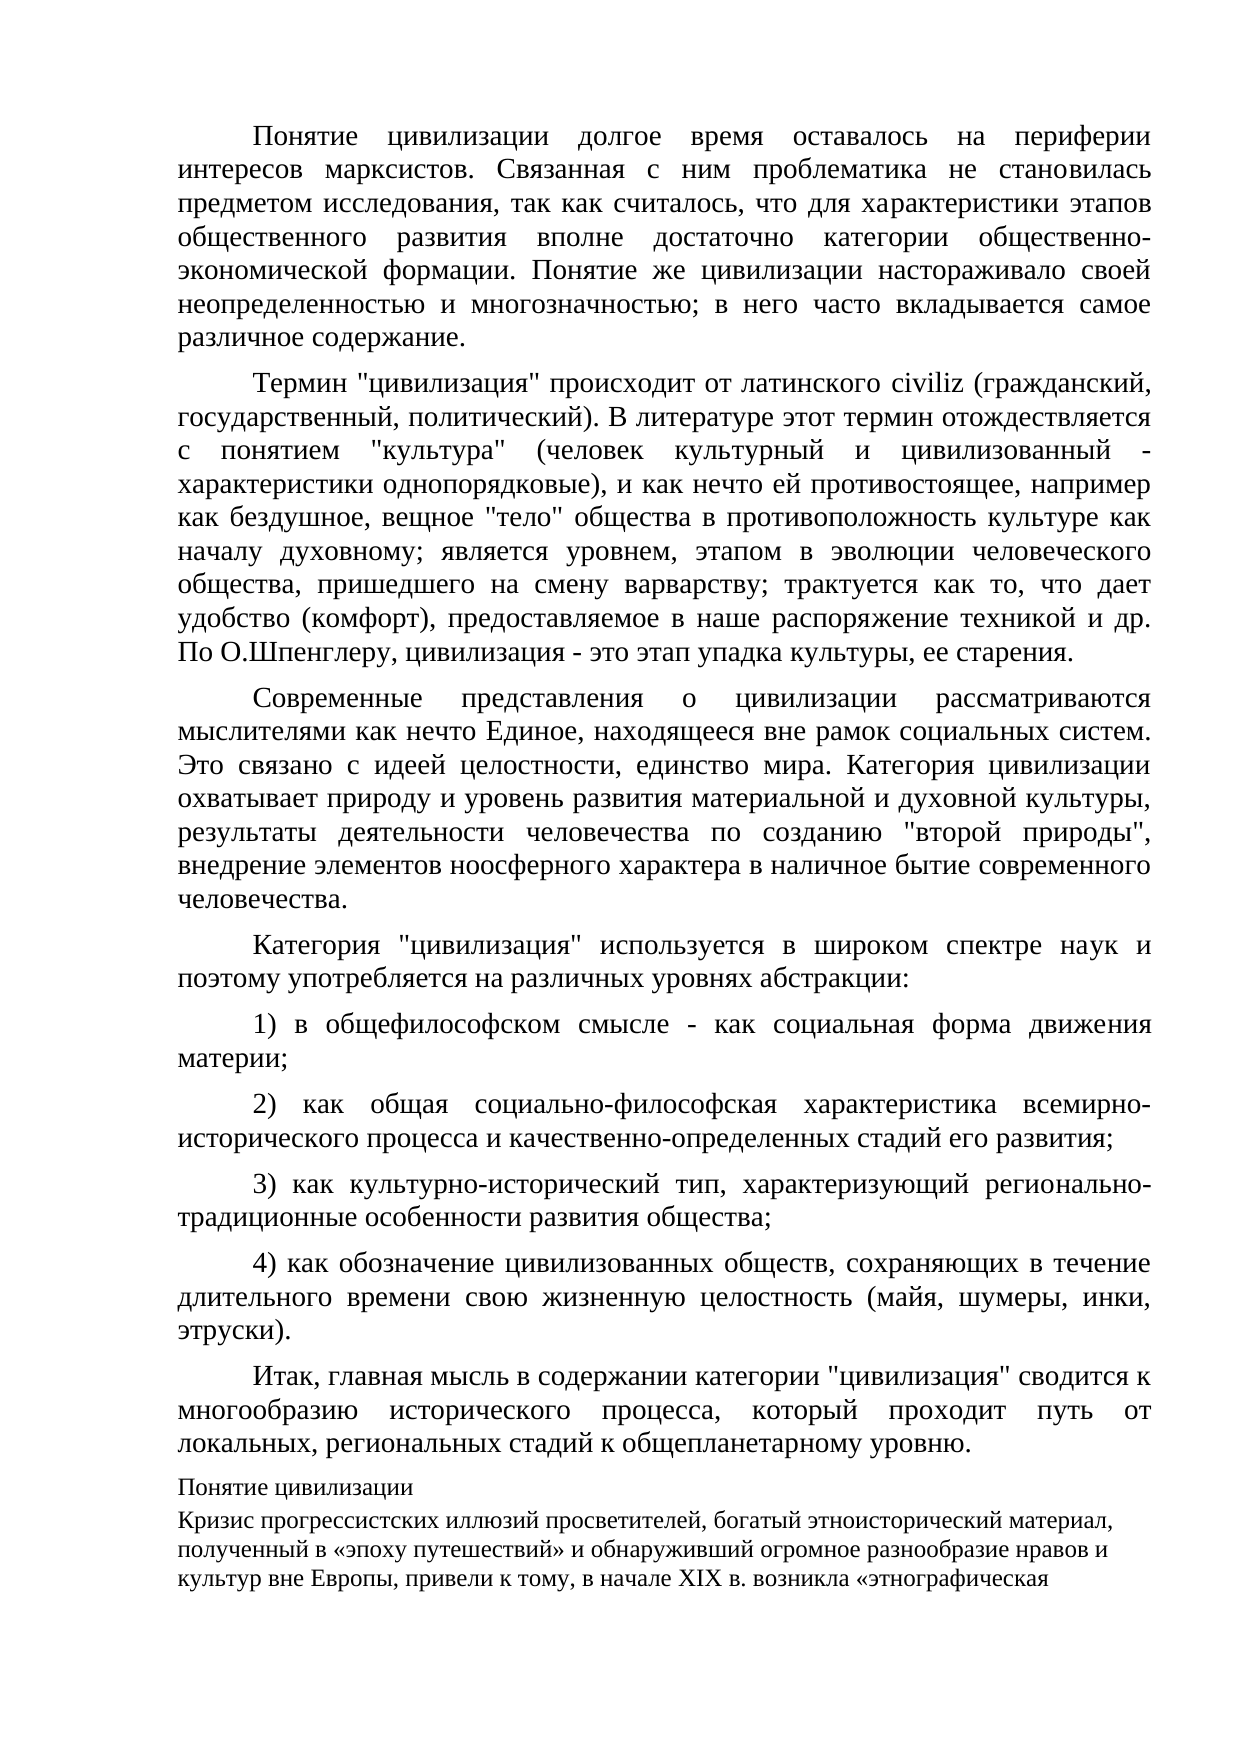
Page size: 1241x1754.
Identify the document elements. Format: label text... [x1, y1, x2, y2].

text 3) как культурно-исторический тип, характеризующий регионально-традиционные особенности развития общества; [177, 1166, 1152, 1233]
text Современные представления о цивилизации рассматриваются мыслителями как нечто Единое, находящееся вне рамок социальных систем. Это связано с идеей целостности, единство мира. Категория цивилизации охватывает природу и уровень развития материальной и духовной культуры, результаты деятельности человечества по созданию "второй природы", внедрение элементов ноосферного характера в наличное бытие современного человечества. [177, 680, 1152, 914]
text Понятие цивилизации долгое время оставалось на периферии интересов марксистов. Связанная с ним проблематика не становилась предметом исследования, так как считалось, что для характеристики этапов общественного развития вполне достаточно категории общественно-экономической формации. Понятие же цивилизации настораживало своей неопределенностью и многозначностью; в него часто вкладывается самое различное содержание. [177, 118, 1152, 353]
text 2) как общая социально-философская характеристика всемирно-исторического процесса и качественно-определенных стадий его развития; [177, 1086, 1152, 1153]
text Термин "цивилизация" происходит от латинского civiliz (гражданский, государственный, политический). В литературе этот термин отождествляется с понятием "культура" (человек культурный и цивилизованный - характеристики однопорядковые), и как нечто ей противостоящее, например как бездушное, вещное "тело" общества в противоположность культуре как началу духовному; является уровнем, этапом в эволюции человеческого общества, пришедшего на смену варварству; трактуется как то, что дает удобство (комфорт), предоставляемое в наше распоряжение техникой и др. По О.Шпенглеру, цивилизация - это этап упадка культуры, ее старения. [177, 365, 1152, 667]
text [177, 1506, 1152, 1592]
text Категория "цивилизация" используется в широком спектре наук и поэтому употребляется на различных уровнях абстракции: [177, 927, 1152, 994]
text 1) в общефилософском смысле - как социальная форма движения материи; [177, 1007, 1152, 1074]
text Понятие цивилизации [177, 1472, 1152, 1500]
text 4) как обозначение цивилизованных обществ, сохраняющих в течение длительного времени свою жизненную целостность (майя, шумеры, инки, этруски). [177, 1245, 1152, 1346]
text Итак, главная мысль в содержании категории "цивилизация" сводится к многообразию исторического процесса, который проходит путь от локальных, региональных стадий к общепланетарному уровню. [177, 1358, 1152, 1459]
